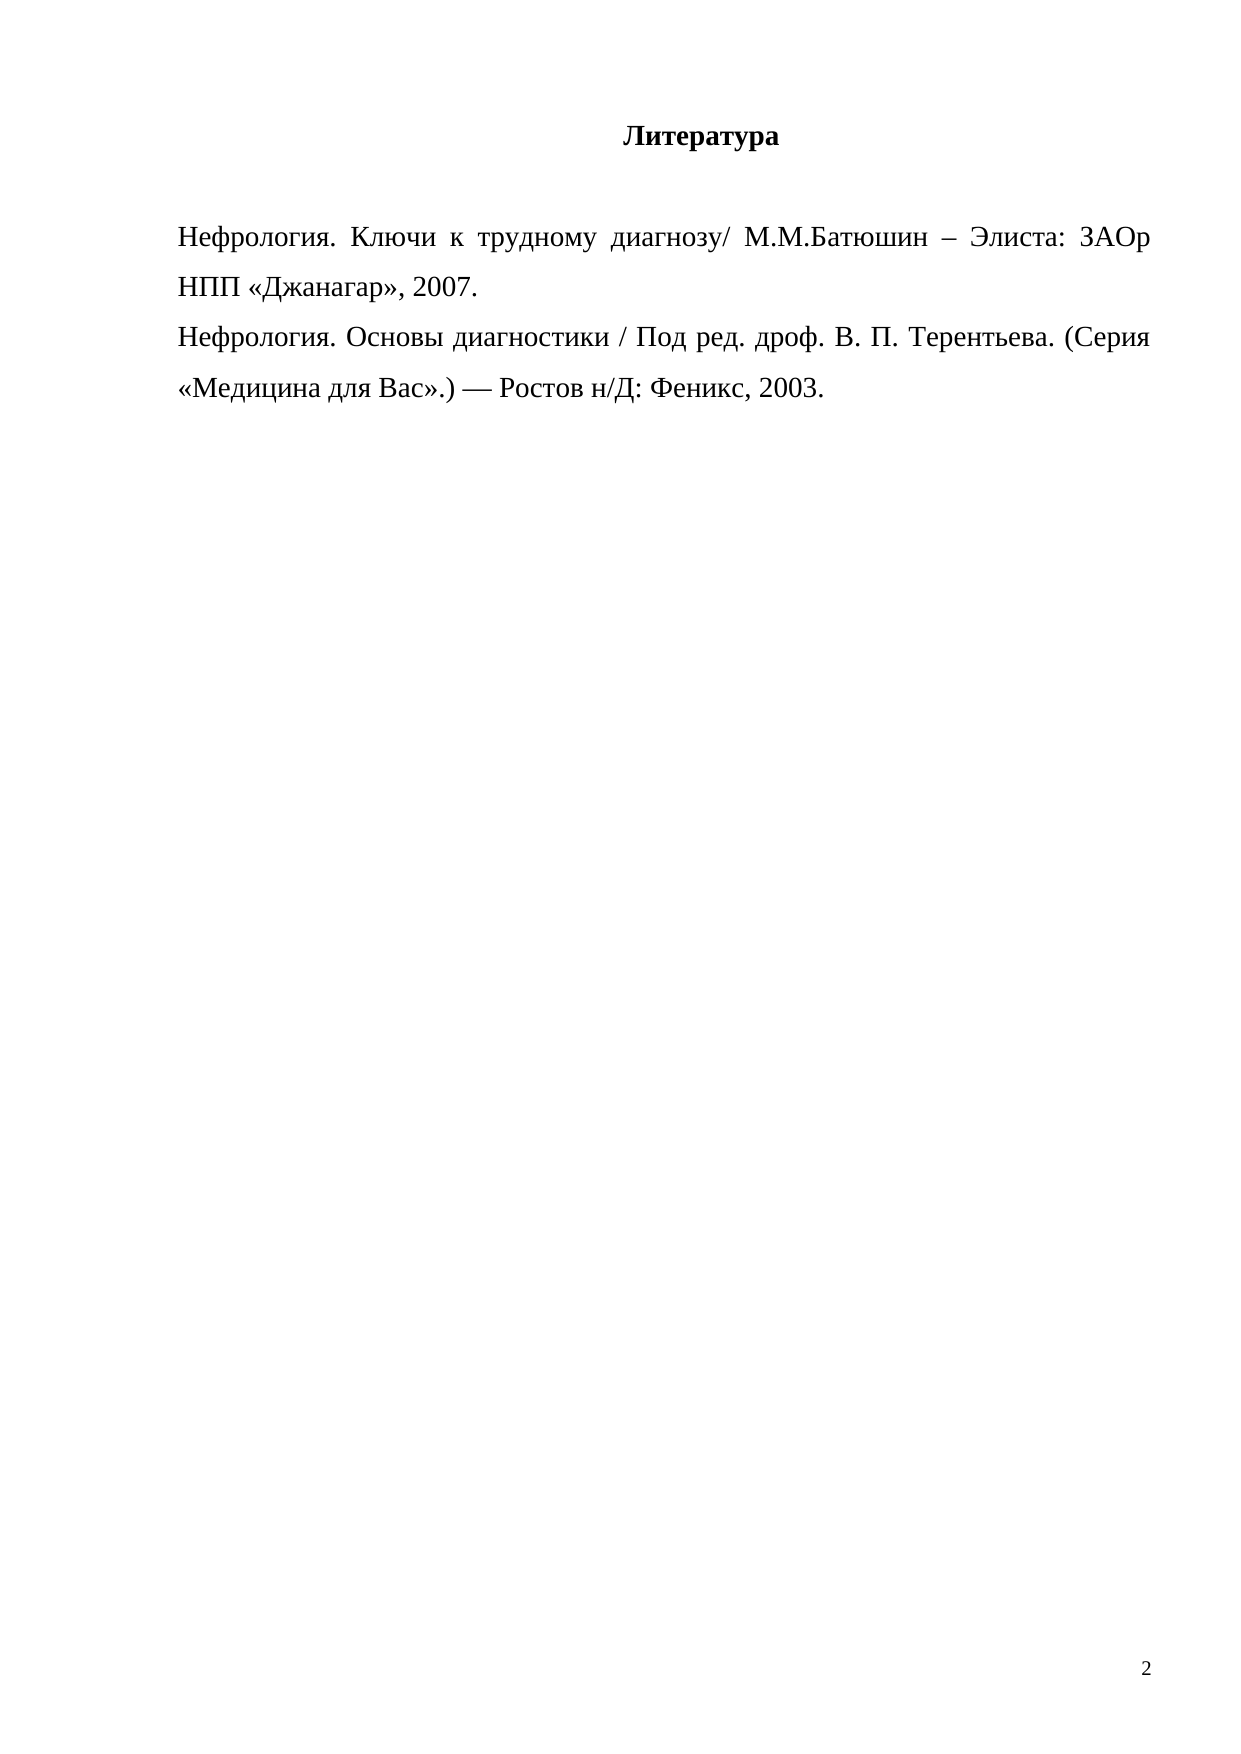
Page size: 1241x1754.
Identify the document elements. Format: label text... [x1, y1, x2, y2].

text Нефрология. Ключи к трудному диагнозу/ М.М.Батюшин – Элиста: ЗАОр НПП «Джанагар», 2007. [177, 219, 1152, 303]
text Литература [177, 118, 1152, 152]
text Нефрология. Основы диагностики / Под ред. дроф. В. П. Терентьева. (Серия «Медицина для Вас».) — Ростов н/Д: Феникс, 2003. [177, 319, 1152, 403]
